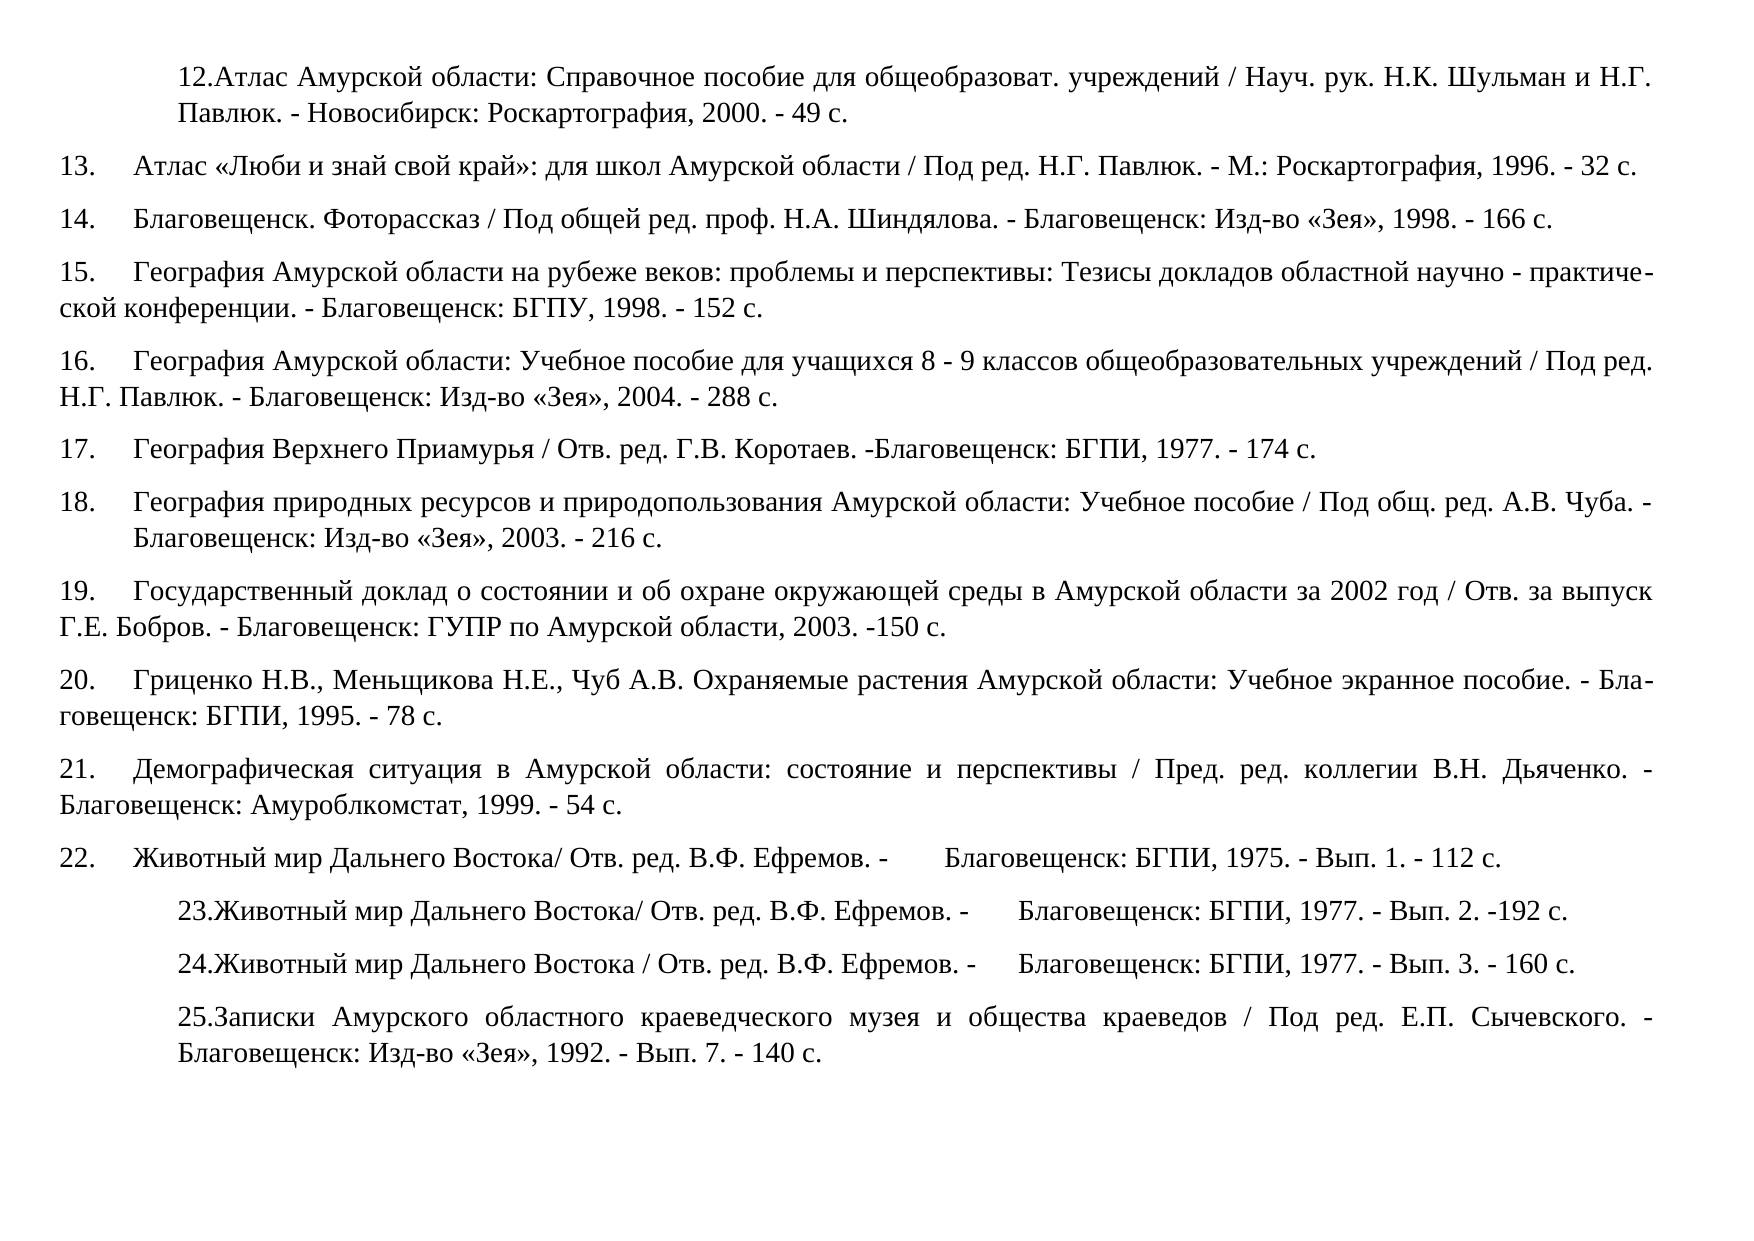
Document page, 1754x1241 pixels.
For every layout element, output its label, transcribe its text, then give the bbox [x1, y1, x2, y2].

list Гриценко Н.В., Меньщикова Н.Е., Чуб А.В. Охраняемые растения Амурской области: Учебное экранное пособие. - Благовещенск: БГПИ, 1995. - 78 с. [59, 662, 1654, 732]
list География Верхнего Приамурья / Отв. ред. Г.В. Коротаев. -Благовещенск: БГПИ, 1977. - 174 с. [59, 432, 1654, 465]
list Демографическая ситуация в Амурской области: состояние и перспективы / Пред. ред. коллегии В.Н. Дьяченко. - Благовещенск: Амуроблкомстат, 1999. - 54 с. [59, 751, 1654, 821]
list Животный мир Дальнего Востока/ Отв. ред. В.Ф. Ефремов. - Благовещенск: БГПИ, 1975. - Вып. 1. - 112 с. [59, 840, 1654, 874]
text 25.Записки Амурского областного краеведческого музея и общества краеведов / Под ред. Е.П. Сычевского. - Благовещенск: Изд-во «Зея», 1992. - Вып. 7. - 140 с. [177, 999, 1654, 1068]
list Государственный доклад о состоянии и об охране окружающей среды в Амурской области за 2002 год / Отв. за выпуск Г.Е. Бобров. - Благовещенск: ГУПР по Амурской области, 2003. -150 с. [59, 573, 1654, 643]
text 23.Животный мир Дальнего Востока/ Отв. ред. В.Ф. Ефремов. - Благовещенск: БГПИ, 1977. - Вып. 2. -192 с. [177, 893, 1654, 927]
list География природных ресурсов и природопользования Амурской области: Учебное пособие / Под общ. ред. А.В. Чуба. - Благовещенск: Изд-во «Зея», 2003. - 216 с. [59, 484, 1654, 554]
text 12.Атлас Амурской области: Справочное пособие для общеобразоват. учреждений / Науч. рук. Н.К. Шульман и Н.Г. Павлюк. - Новосибирск: Роскартография, 2000. - 49 с. [177, 59, 1654, 129]
list География Амурской области на рубеже веков: проблемы и перспективы: Тезисы докладов областной научно - практической конференции. - Благовещенск: БГПУ, 1998. - 152 с. [59, 254, 1654, 323]
list География Амурской области: Учебное пособие для учащихся 8 - 9 классов общеобразовательных учреждений / Под ред. Н.Г. Павлюк. - Благовещенск: Изд-во «Зея», 2004. - 288 с. [59, 343, 1654, 412]
text 24.Животный мир Дальнего Востока / Отв. ред. В.Ф. Ефремов. - Благовещенск: БГПИ, 1977. - Вып. 3. - 160 с. [177, 946, 1654, 979]
list Атлас «Люби и знай свой край»: для школ Амурской области / Под ред. Н.Г. Павлюк. - М.: Роскартография, 1996. - 32 с. [59, 148, 1654, 182]
list Благовещенск. Фоторассказ / Под общей ред. проф. Н.А. Шиндялова. - Благовещенск: Изд-во «Зея», 1998. - 166 с. [59, 201, 1654, 234]
